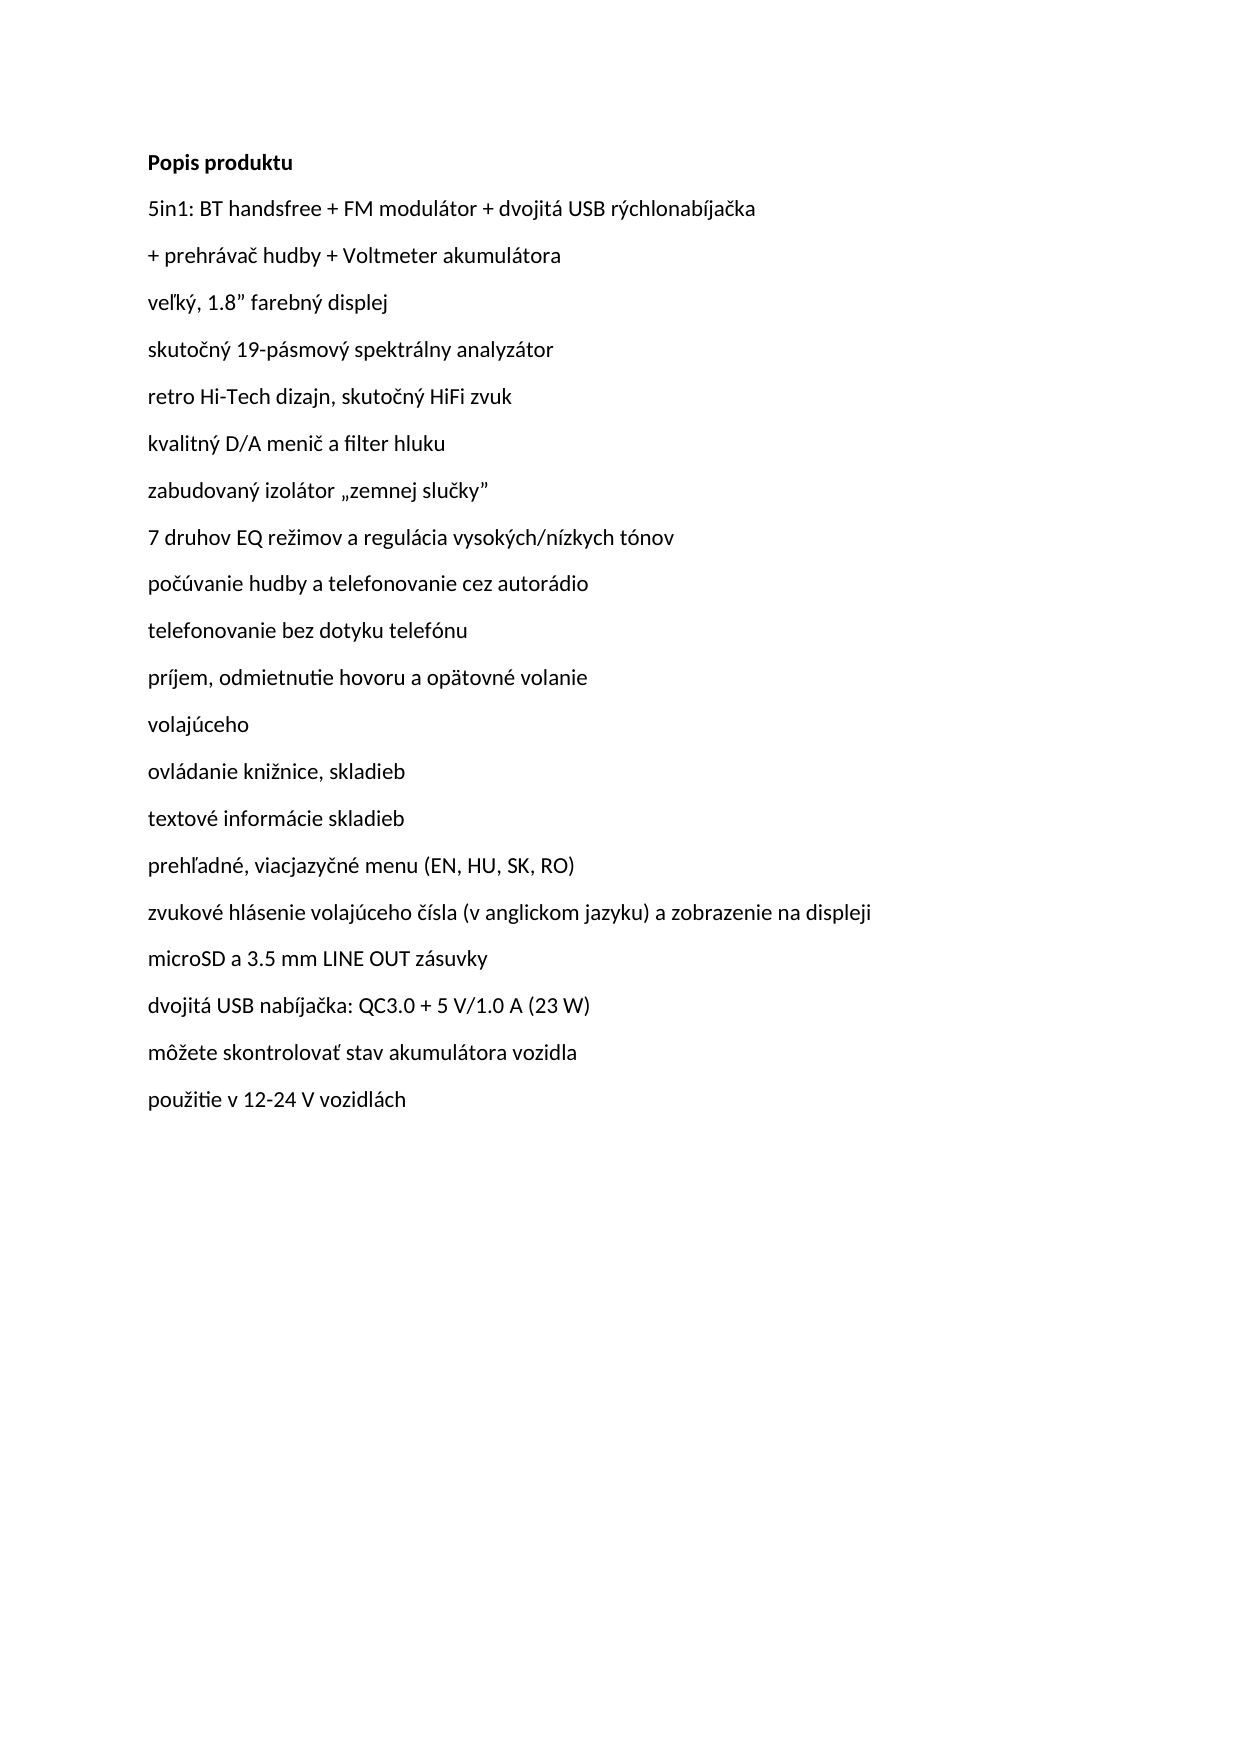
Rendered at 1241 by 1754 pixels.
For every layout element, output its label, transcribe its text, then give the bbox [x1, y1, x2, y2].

text retro Hi-Tech dizajn, skutočný HiFi zvuk [148, 382, 1093, 410]
text volajúceho [148, 710, 1093, 738]
text zabudovaný izolátor „zemnej slučky” [148, 476, 1093, 504]
text skutočný 19-pásmový spektrálny analyzátor [148, 335, 1093, 363]
text Popis produktu [148, 148, 1093, 176]
text ovládanie knižnice, skladieb [148, 757, 1093, 785]
text kvalitný D/A menič a filter hluku [148, 429, 1093, 457]
text môžete skontrolovať stav akumulátora vozidla [148, 1038, 1093, 1066]
text prehľadné, viacjazyčné menu (EN, HU, SK, RO) [148, 851, 1093, 879]
text dvojitá USB nabíjačka: QC3.0 + 5 V/1.0 A (23 W) [148, 991, 1093, 1019]
text telefonovanie bez dotyku telefónu [148, 616, 1093, 644]
text microSD a 3.5 mm LINE OUT zásuvky [148, 944, 1093, 972]
text počúvanie hudby a telefonovanie cez autorádio [148, 569, 1093, 597]
text textové informácie skladieb [148, 804, 1093, 832]
text použitie v 12-24 V vozidlách [148, 1085, 1093, 1113]
text príjem, odmietnutie hovoru a opätovné volanie [148, 663, 1093, 691]
text 5in1: BT handsfree + FM modulátor + dvojitá USB rýchlonabíjačka [148, 194, 1093, 222]
text zvukové hlásenie volajúceho čísla (v anglickom jazyku) a zobrazenie na displeji [148, 898, 1093, 926]
text + prehrávač hudby + Voltmeter akumulátora [148, 241, 1093, 269]
text 7 druhov EQ režimov a regulácia vysokých/nízkych tónov [148, 523, 1093, 551]
text veľký, 1.8” farebný displej [148, 288, 1093, 316]
